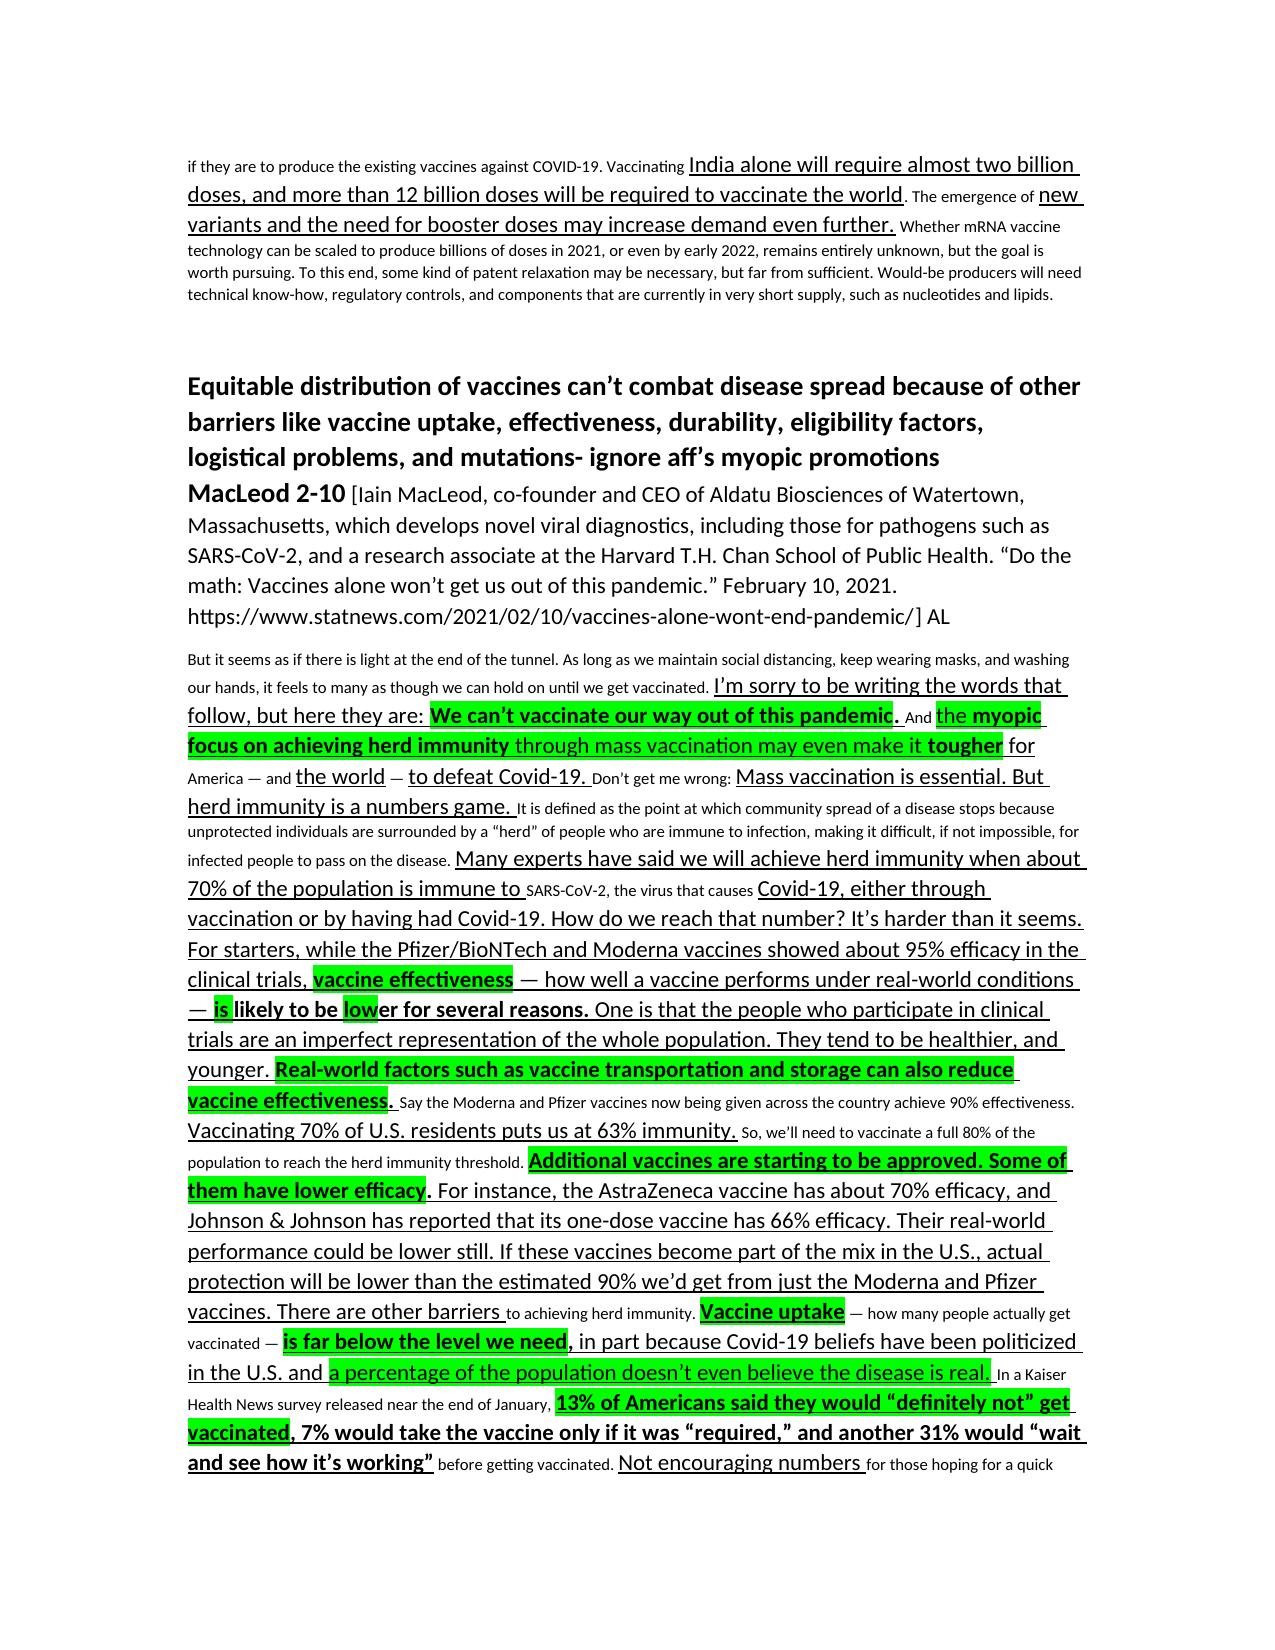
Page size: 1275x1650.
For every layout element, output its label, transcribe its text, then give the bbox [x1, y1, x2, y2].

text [187, 649, 1087, 1442]
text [187, 150, 1087, 304]
subtitle Equitable distribution of vaccines can’t combat disease spread because of other barriers like vaccine uptake, effectiveness, durability, eligibility factors, logistical problems, and mutations- ignore aff’s myopic promotions [187, 369, 1087, 473]
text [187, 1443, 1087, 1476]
text MacLeod 2-10 [Iain MacLeod, co-founder and CEO of Aldatu Biosciences of Watertown, Massachusetts, which develops novel viral diagnostics, including those for pathogens such as SARS-CoV-2, and a research associate at the Harvard T.H. Chan School of Public Health. “Do the math: Vaccines alone won’t get us out of this pandemic.” February 10, 2021. https://www.statnews.com/2021/02/10/vaccines-alone-wont-end-pandemic/] AL [187, 476, 1087, 630]
